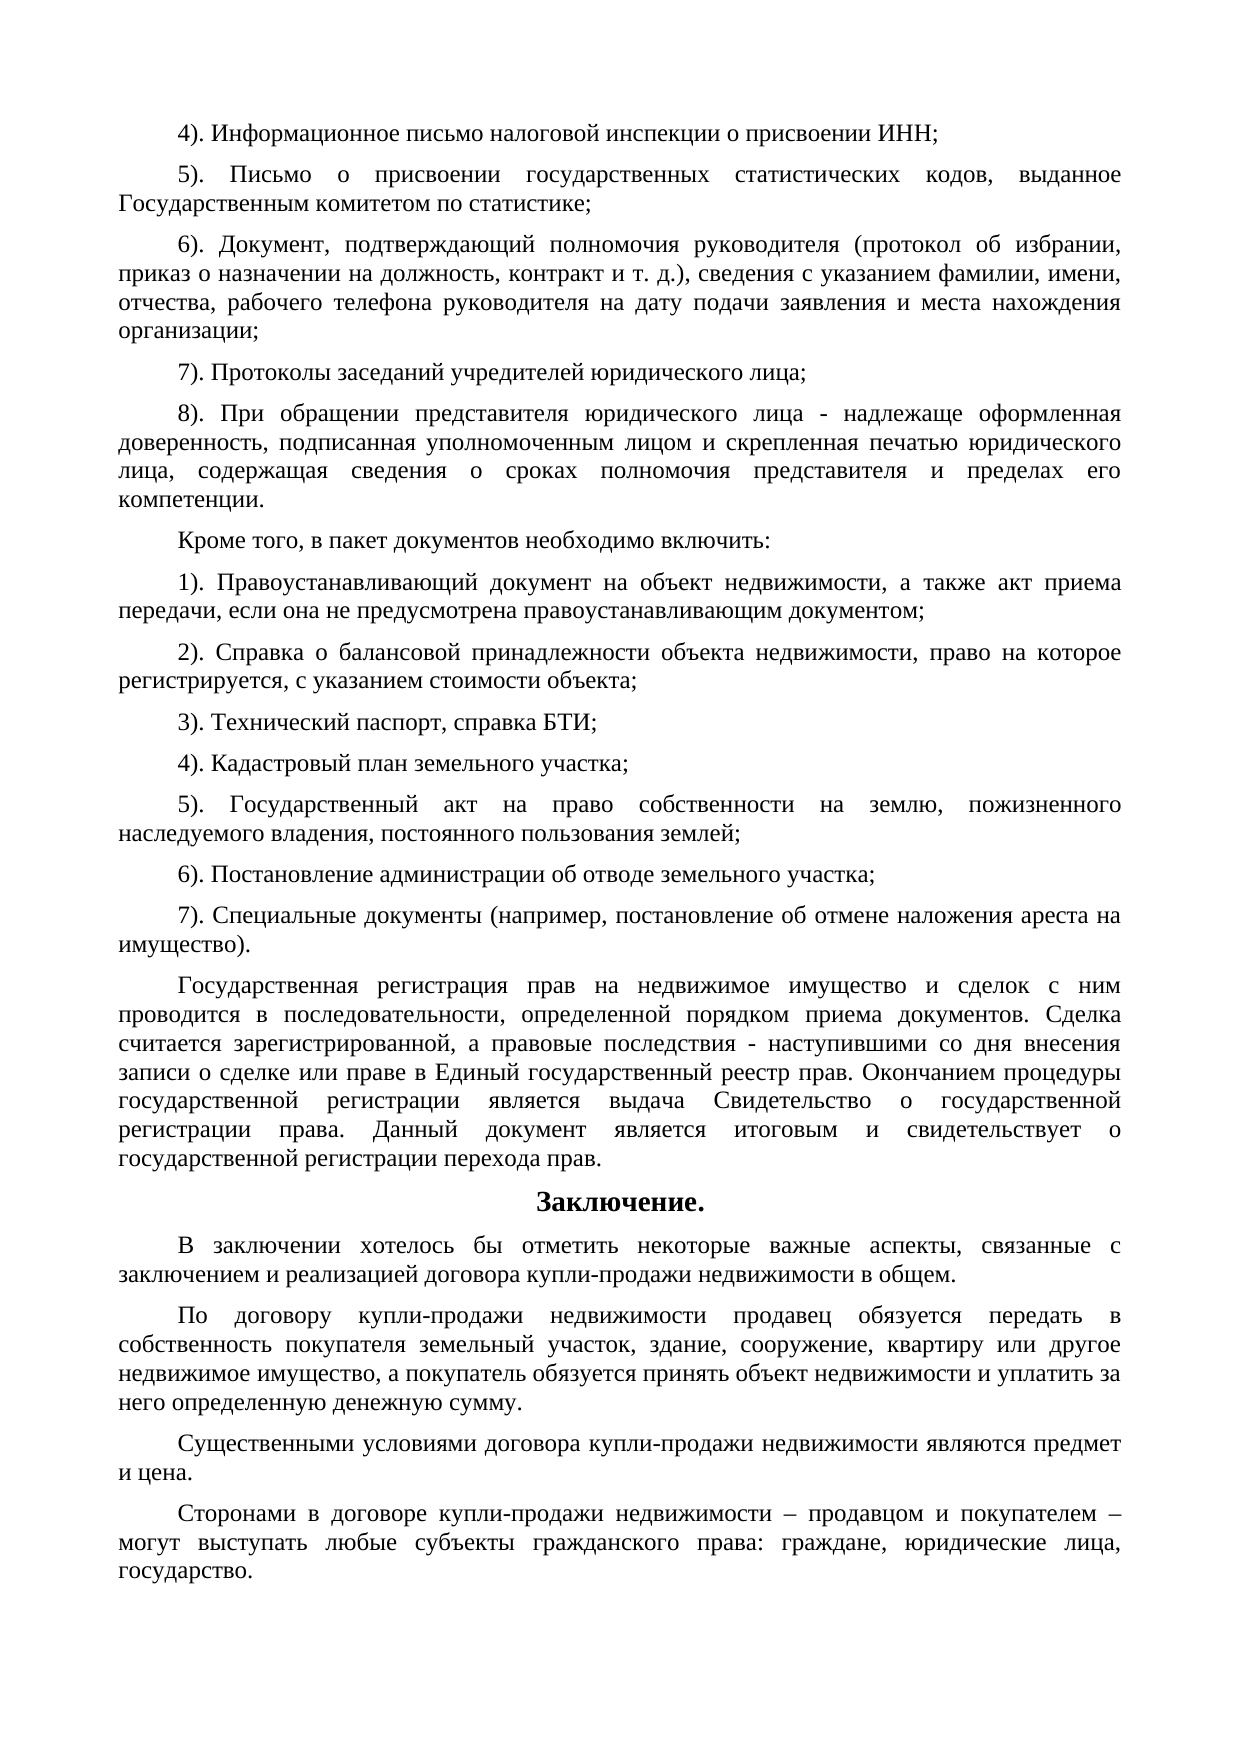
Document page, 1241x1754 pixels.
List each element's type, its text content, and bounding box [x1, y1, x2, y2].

text Существенными условиями договора купли-продажи недвижимости являются предмет и цена. [118, 1428, 1122, 1485]
text По договору купли-продажи недвижимости продавец обязуется передать в собственность покупателя земельный участок, здание, сооружение, квартиру или другое недвижимое имущество, а покупатель обязуется принять объект недвижимости и уплатить за него определенную денежную сумму. [118, 1300, 1122, 1415]
text В заключении хотелось бы отметить некоторые важные аспекты, связанные с заключением и реализацией договора купли-продажи недвижимости в общем. [118, 1230, 1122, 1288]
text 2). Справка о балансовой принадлежности объекта недвижимости, право на которое регистрируется, с указанием стоимости объекта; [118, 637, 1122, 694]
text 7). Специальные документы (например, постановление об отмене наложения ареста на имущество). [118, 901, 1122, 958]
text Сторонами в договоре купли-продажи недвижимости – продавцом и покупателем – могут выступать любые субъекты гражданского права: граждане, юридические лица, государство. [118, 1498, 1122, 1584]
text Заключение. [118, 1184, 1122, 1218]
text 1). Правоустанавливающий документ на объект недвижимости, а также акт приема передачи, если она не предусмотрена правоустанавливающим документом; [118, 567, 1122, 624]
text Кроме того, в пакет документов необходимо включить: [118, 526, 1122, 554]
text 5). Государственный акт на право собственности на землю, пожизненного наследуемого владения, постоянного пользования землей; [118, 789, 1122, 847]
text 8). При обращении представителя юридического лица - надлежаще оформленная доверенность, подписанная уполномоченным лицом и скрепленная печатью юридического лица, содержащая сведения о сроках полномочия представителя и пределах его компетенции. [118, 398, 1122, 513]
text 4). Кадастровый план земельного участка; [118, 748, 1122, 777]
text 6). Постановление администрации об отводе земельного участка; [118, 859, 1122, 888]
text 4). Информационное письмо налоговой инспекции о присвоении ИНН; [118, 118, 1122, 147]
text 6). Документ, подтверждающий полномочия руководителя (протокол об избрании, приказ о назначении на должность, контракт и т. д.), сведения с указанием фамилии, имени, отчества, рабочего телефона руководителя на дату подачи заявления и места нахождения организации; [118, 229, 1122, 344]
text Государственная регистрация прав на недвижимое имущество и сделок с ним проводится в последовательности, определенной порядком приема документов. Сделка считается зарегистрированной, а правовые последствия - наступившими со дня внесения записи о сделке или праве в Единый государственный реестр прав. Окончанием процедуры государственной регистрации является выдача Свидетельство о государственной регистрации права. Данный документ является итоговым и свидетельствует о государственной регистрации перехода прав. [118, 971, 1122, 1172]
text 7). Протоколы заседаний учредителей юридического лица; [118, 357, 1122, 386]
text 5). Письмо о присвоении государственных статистических кодов, выданное Государственным комитетом по статистике; [118, 159, 1122, 217]
text 3). Технический паспорт, справка БТИ; [118, 707, 1122, 736]
